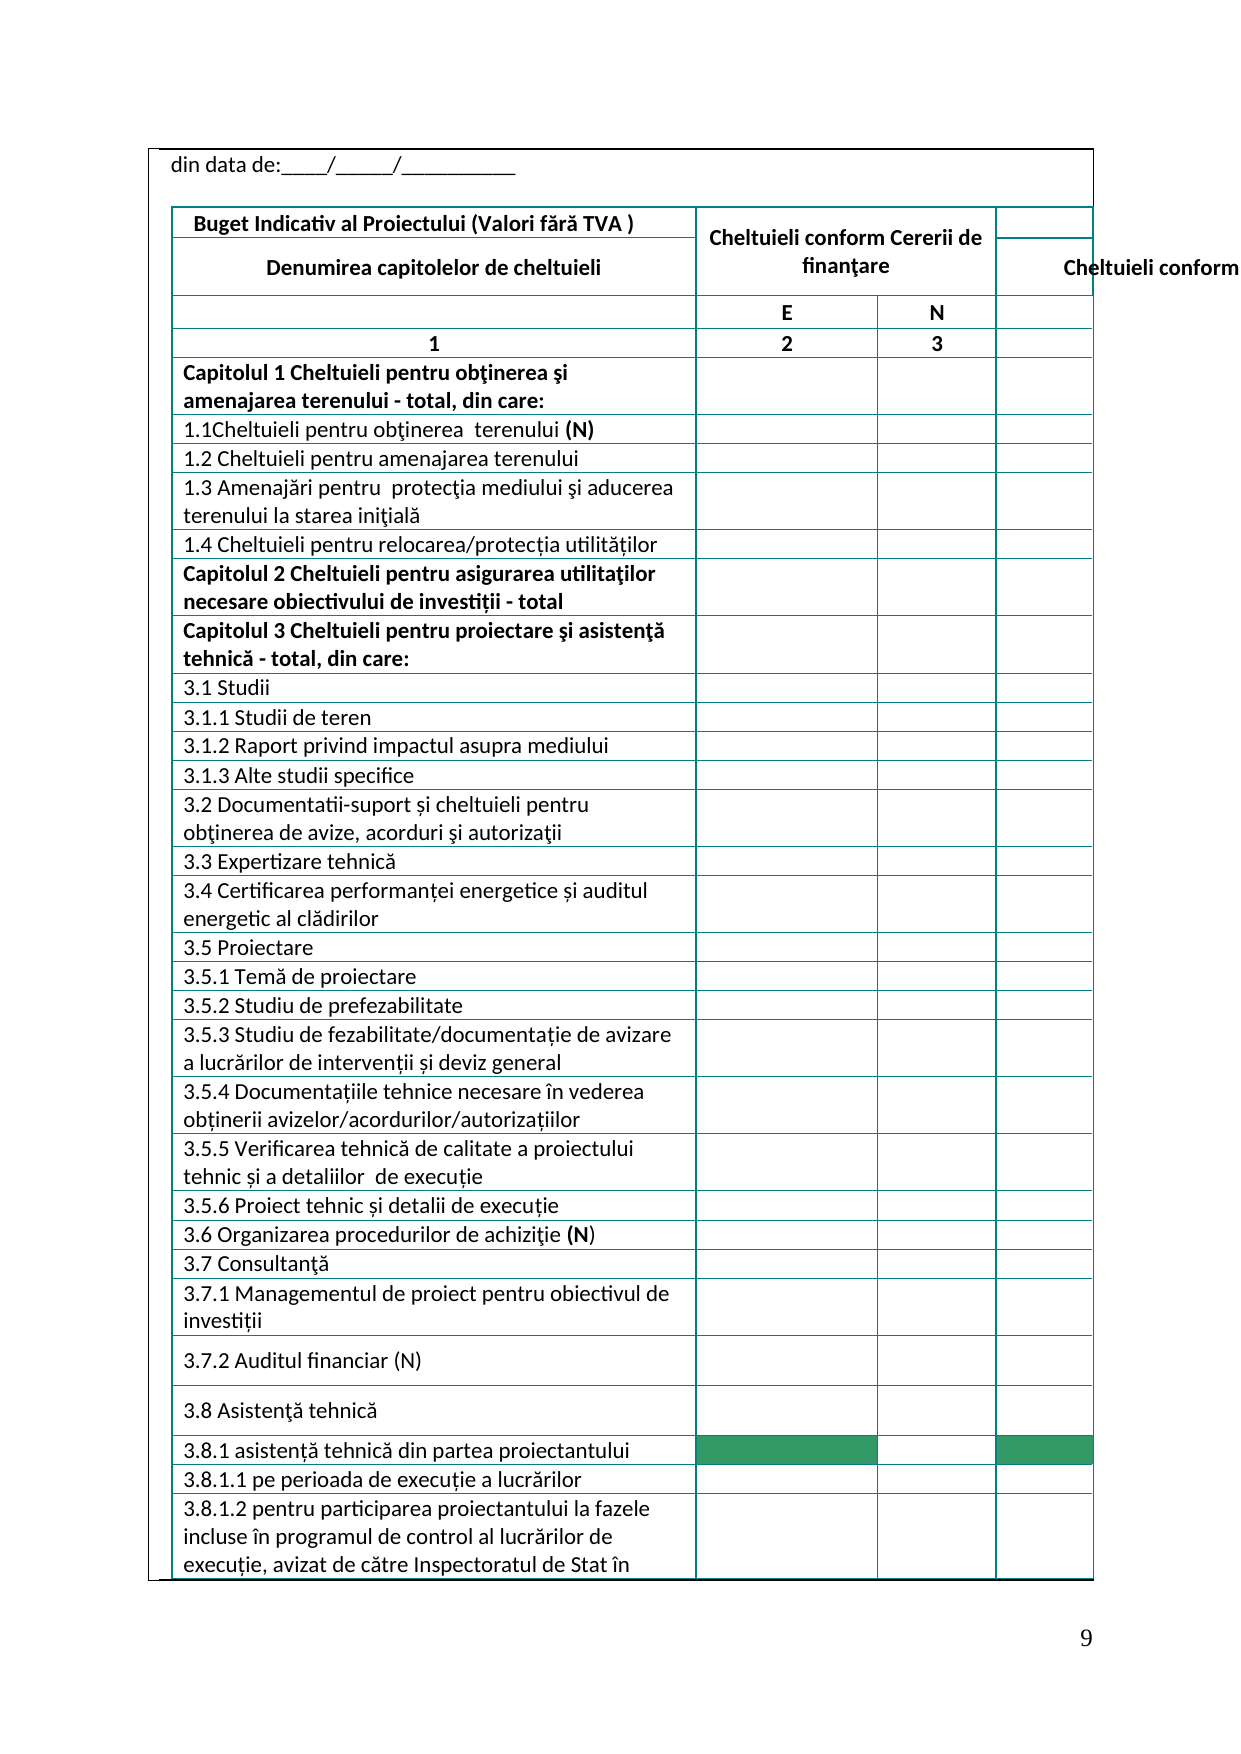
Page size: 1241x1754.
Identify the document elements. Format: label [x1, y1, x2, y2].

table_header [149, 149, 1093, 1580]
